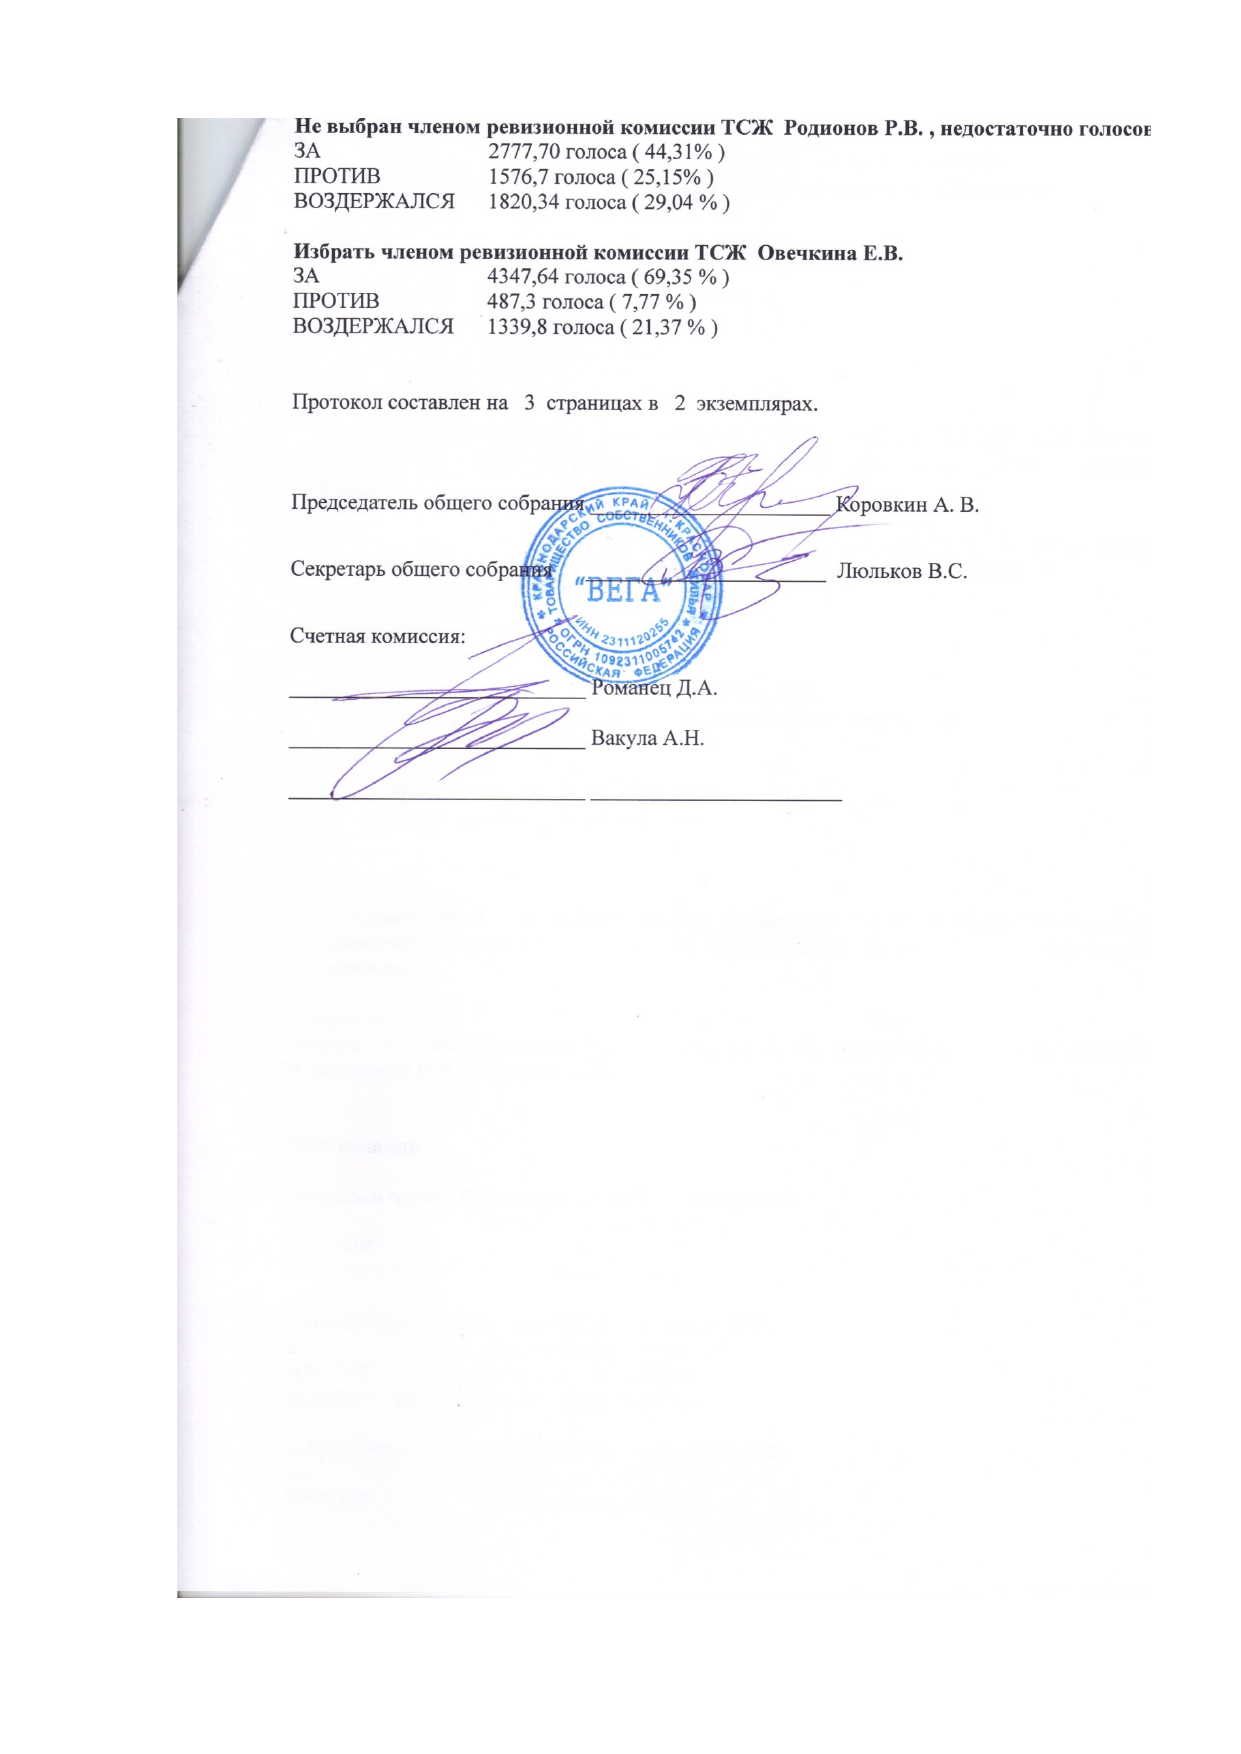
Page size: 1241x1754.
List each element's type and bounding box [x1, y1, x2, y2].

picture [177, 118, 1151, 1598]
